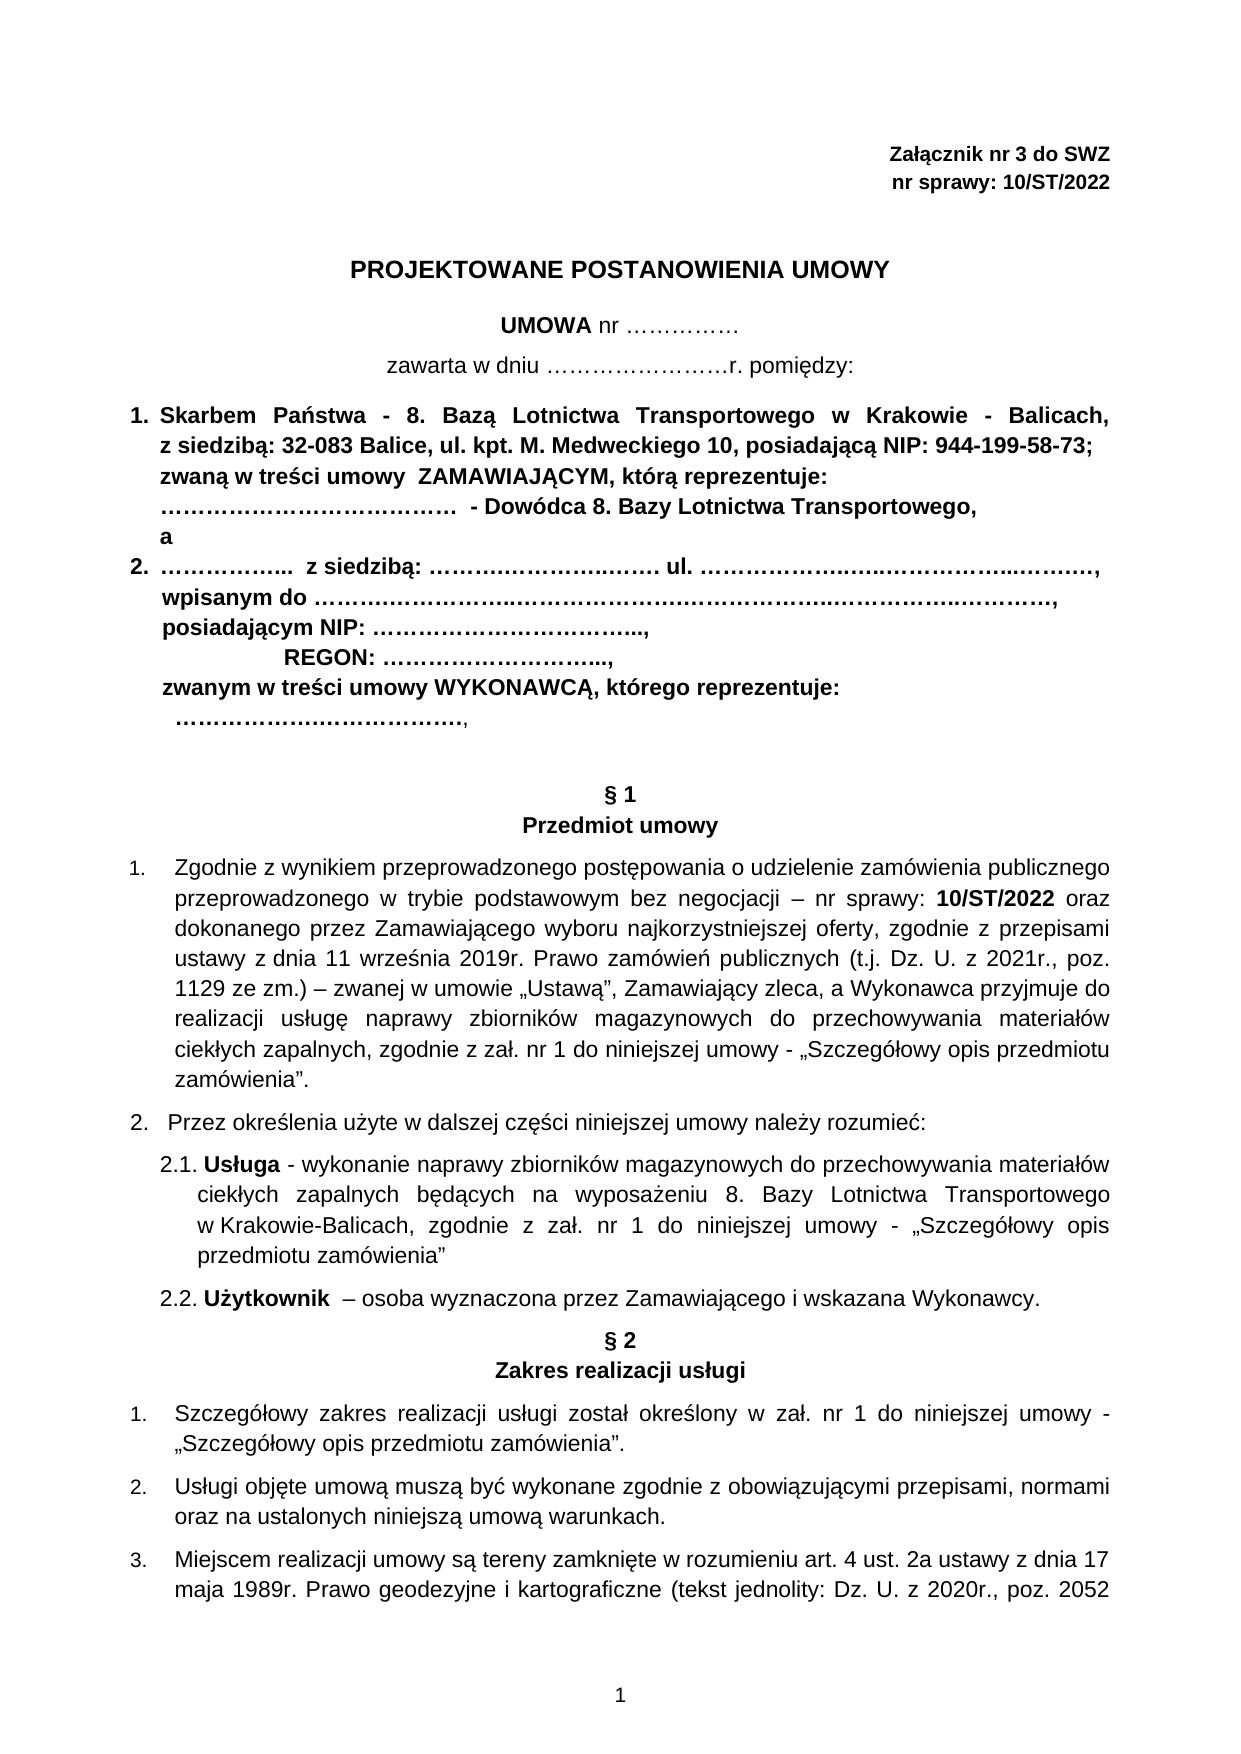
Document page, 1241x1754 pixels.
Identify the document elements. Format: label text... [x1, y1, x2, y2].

text zwaną w treści umowy ZAMAWIAJĄCYM, którą reprezentuje: [159, 463, 1110, 489]
text UMOWA nr …………… [130, 312, 1110, 339]
text § 1 [130, 781, 1110, 808]
text Zakres realizacji usługi [130, 1357, 1110, 1384]
list Przez określenia użyte w dalszej części niniejszej umowy należy rozumieć: [130, 1108, 1110, 1135]
title nr sprawy: 10/ST/2022 [130, 170, 1110, 194]
text Przedmiot umowy [130, 812, 1110, 838]
text ……………….………………., [174, 704, 1110, 731]
text Załącznik nr 3 do SWZ [130, 142, 1110, 166]
text a [130, 523, 1110, 549]
text posiadającym NIP: ……………………………..., [130, 614, 1110, 640]
list Skarbem Państwa - 8. Bazą Lotnictwa Transportowego w Krakowie - Balicach, z siedzibą: 32-083 Balice, ul. kpt. M. Medweckiego 10, posiadającą NIP: 944-199-58-73; [130, 402, 1110, 459]
text REGON: ………………………..., [130, 644, 1110, 670]
list Użytkownik – osoba wyznaczona przez Zamawiającego i wskazana Wykonawcy. [159, 1284, 1110, 1311]
text ………………………………… - Dowódca 8. Bazy Lotnictwa Transportowego, [159, 493, 1110, 519]
list Usługa - wykonanie naprawy zbiorników magazynowych do przechowywania materiałów ciekłych zapalnych będących na wyposażeniu 8. Bazy Lotnictwa Transportowego w Krakowie-Balicach, zgodnie z zał. nr 1 do niniejszej umowy - „Szczegółowy opis przedmiotu zamówienia” [159, 1151, 1110, 1268]
list Usługi objęte umową muszą być wykonane zgodnie z obowiązującymi przepisami, normami oraz na ustalonych niniejszą umową warunkach. [130, 1473, 1110, 1530]
list ……………... z siedzibą: ……….…………..……. ul. ………………..…..……………...…….…, [130, 553, 1110, 580]
text wpisanym do ……….……………..………………….………………..……………..…………, [130, 583, 1110, 610]
list Szczegółowy zakres realizacji usługi został określony w zał. nr 1 do niniejszej umowy - „Szczegółowy opis przedmiotu zamówienia”. [130, 1400, 1110, 1457]
text zwanym w treści umowy WYKONAWCĄ, którego reprezentuje: [130, 674, 1110, 701]
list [130, 1546, 1110, 1603]
text PROJEKTOWANE POSTANOWIENIA UMOWY [130, 255, 1110, 284]
text zawarta w dniu ……………………r. pomiędzy: [130, 352, 1110, 378]
text § 2 [130, 1327, 1110, 1354]
list Zgodnie z wynikiem przeprowadzonego postępowania o udzielenie zamówienia publicznego przeprowadzonego w trybie podstawowym bez negocjacji – nr sprawy: 10/ST/2022 oraz dokonanego przez Zamawiającego wyboru najkorzystniejszej oferty, zgodnie z przepisami ustawy z dnia 11 września 2019r. Prawo zamówień publicznych (t.j. Dz. U. z 2021r., poz. 1129 ze zm.) – zwanej w umowie „Ustawą”, Zamawiający zleca, a Wykonawca przyjmuje do realizacji usługę naprawy zbiorników magazynowych do przechowywania materiałów ciekłych zapalnych, zgodnie z zał. nr 1 do niniejszej umowy - „Szczegółowy opis przedmiotu zamówienia”. [128, 854, 1110, 1092]
